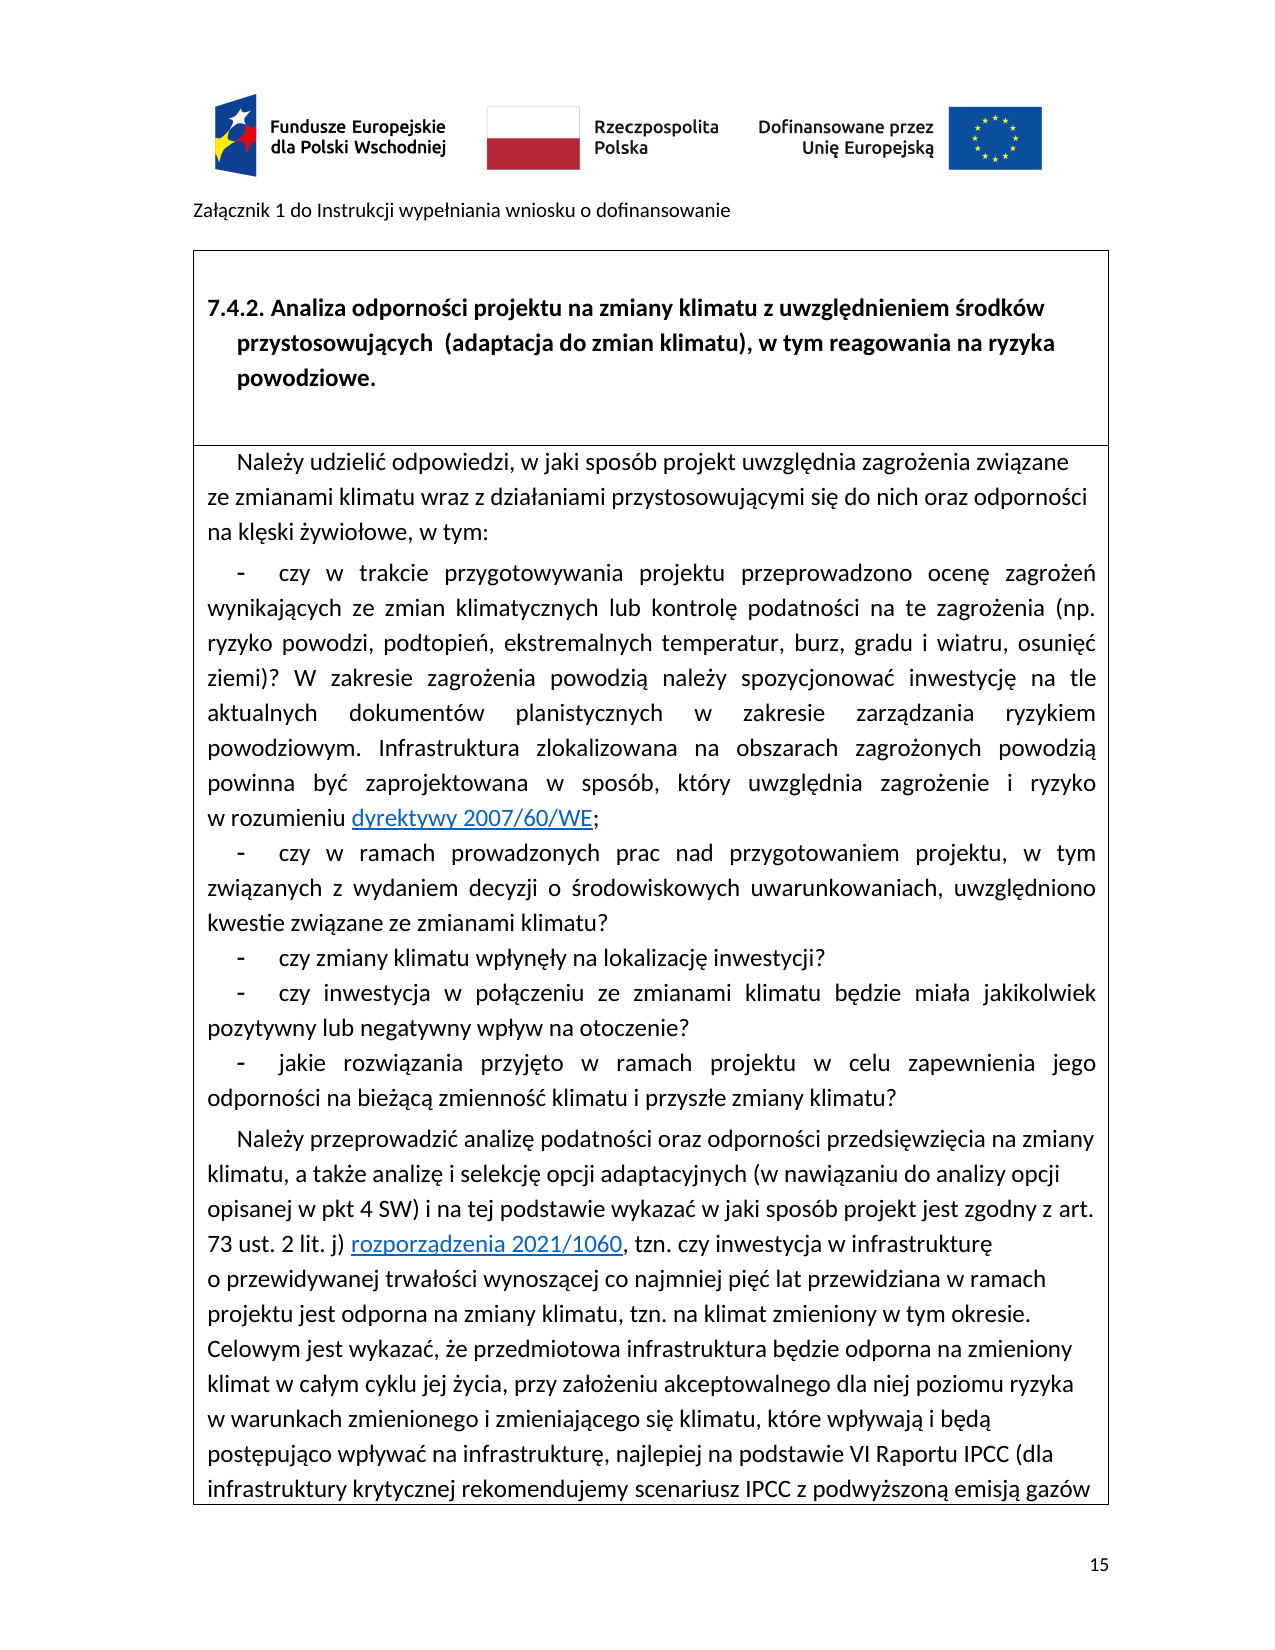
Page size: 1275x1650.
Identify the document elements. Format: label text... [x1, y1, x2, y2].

picture [193, 73, 1062, 198]
table_cell 7.4.2. Analiza odporności projektu na zmiany klimatu z uwzględnieniem środków przystosowujących (adaptacja do zmian klimatu), w tym reagowania na ryzyka powodziowe. [194, 251, 1108, 445]
